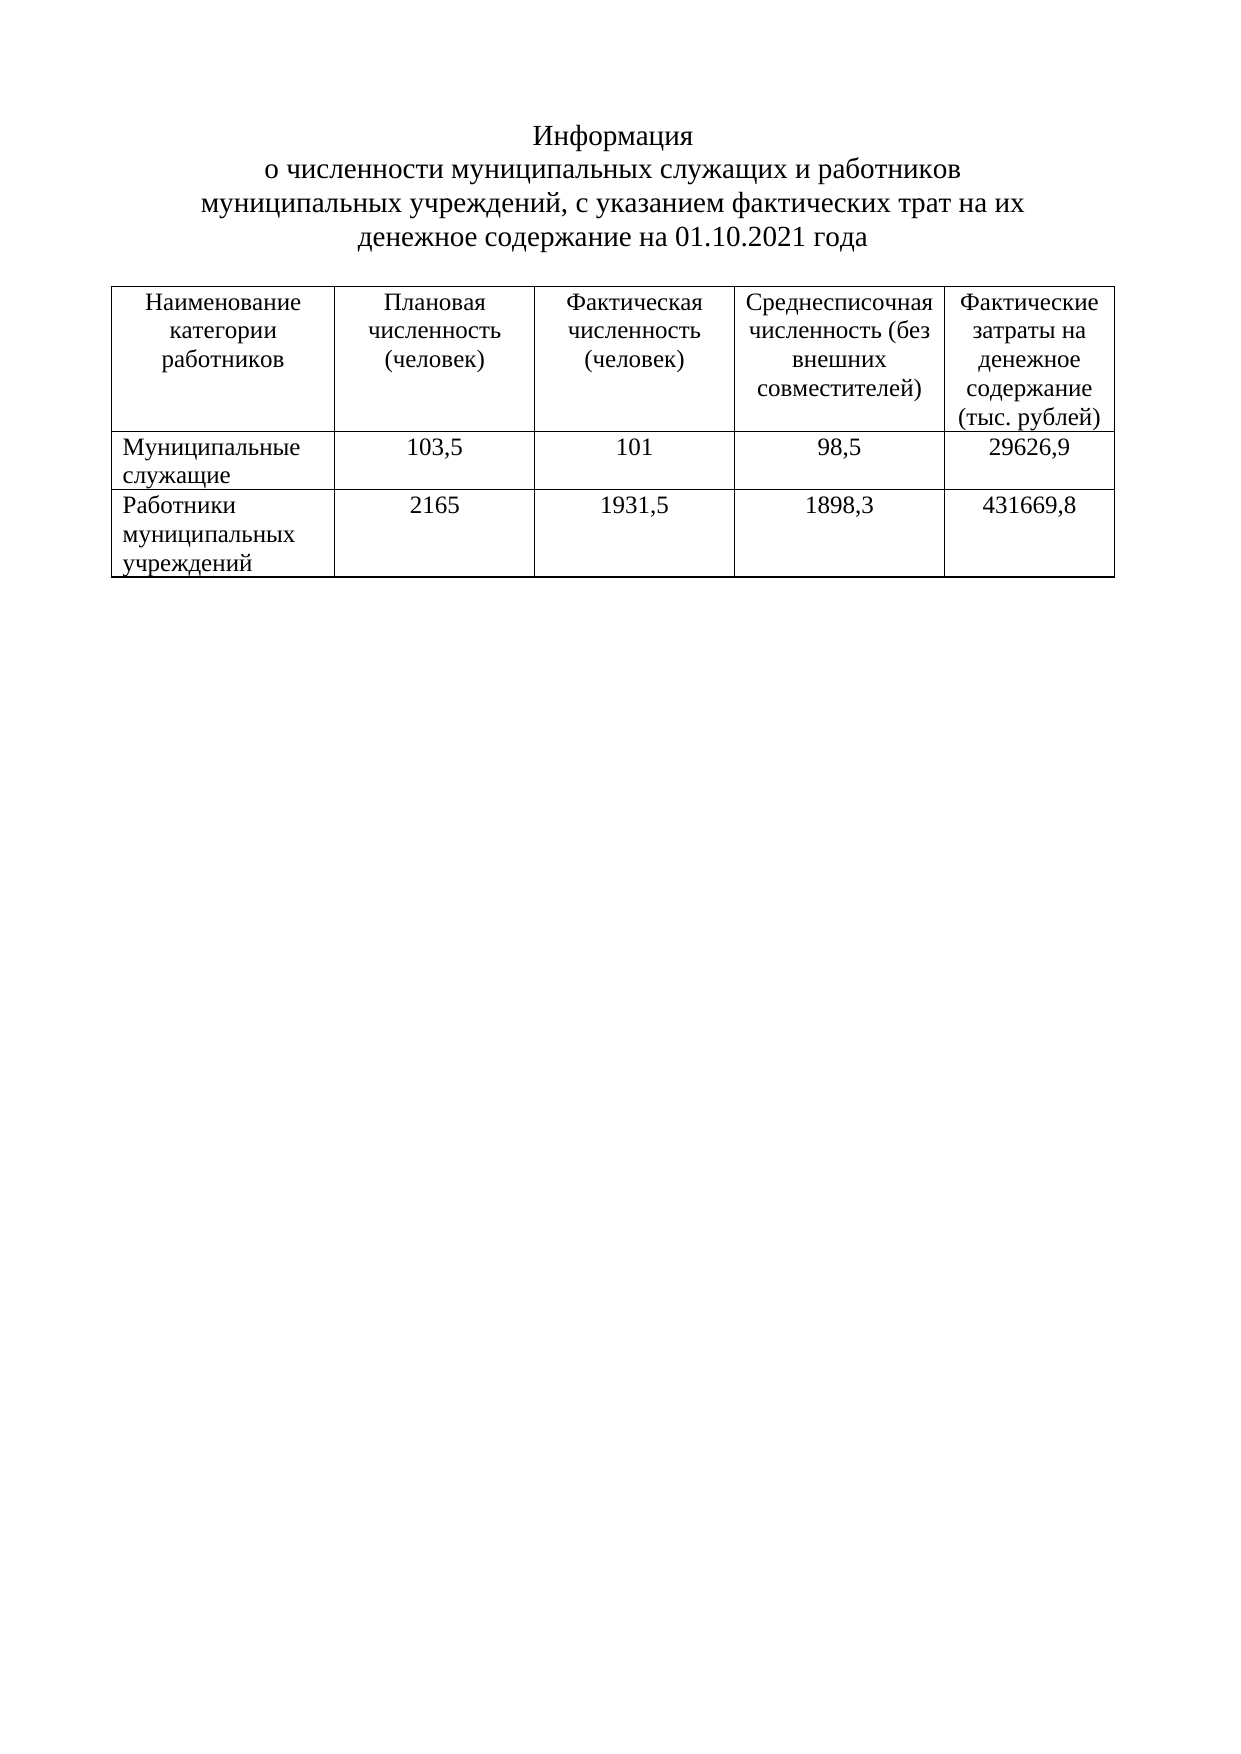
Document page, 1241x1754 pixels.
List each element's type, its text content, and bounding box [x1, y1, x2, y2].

table_header Фактическая численность (человек) [535, 287, 734, 431]
table_cell 1898,3 [735, 490, 944, 576]
text муниципальных учреждений, с указанием фактических трат на их [74, 185, 1152, 219]
table_header Плановая численность (человек) [335, 287, 534, 431]
table_header Среднесписочная численность (без внешних совместителей) [735, 287, 944, 431]
table_cell 101 [535, 432, 734, 489]
table_header Фактические затраты на денежное содержание (тыс. рублей) [945, 287, 1114, 431]
table_cell 103,5 [335, 432, 534, 489]
table_cell Работники муниципальных учреждений [112, 490, 334, 576]
table_cell 2165 [335, 490, 534, 576]
text денежное содержание на 01.10.2021 года [74, 219, 1152, 252]
table_header Наименование категории работников [112, 287, 334, 431]
table_cell Муниципальные служащие [112, 432, 334, 489]
table_cell 98,5 [735, 432, 944, 489]
table_cell 1931,5 [535, 490, 734, 576]
table_cell 29626,9 [945, 432, 1114, 489]
table_cell 431669,8 [945, 490, 1114, 576]
text Информация [74, 118, 1152, 152]
text о численности муниципальных служащих и работников [74, 152, 1152, 185]
